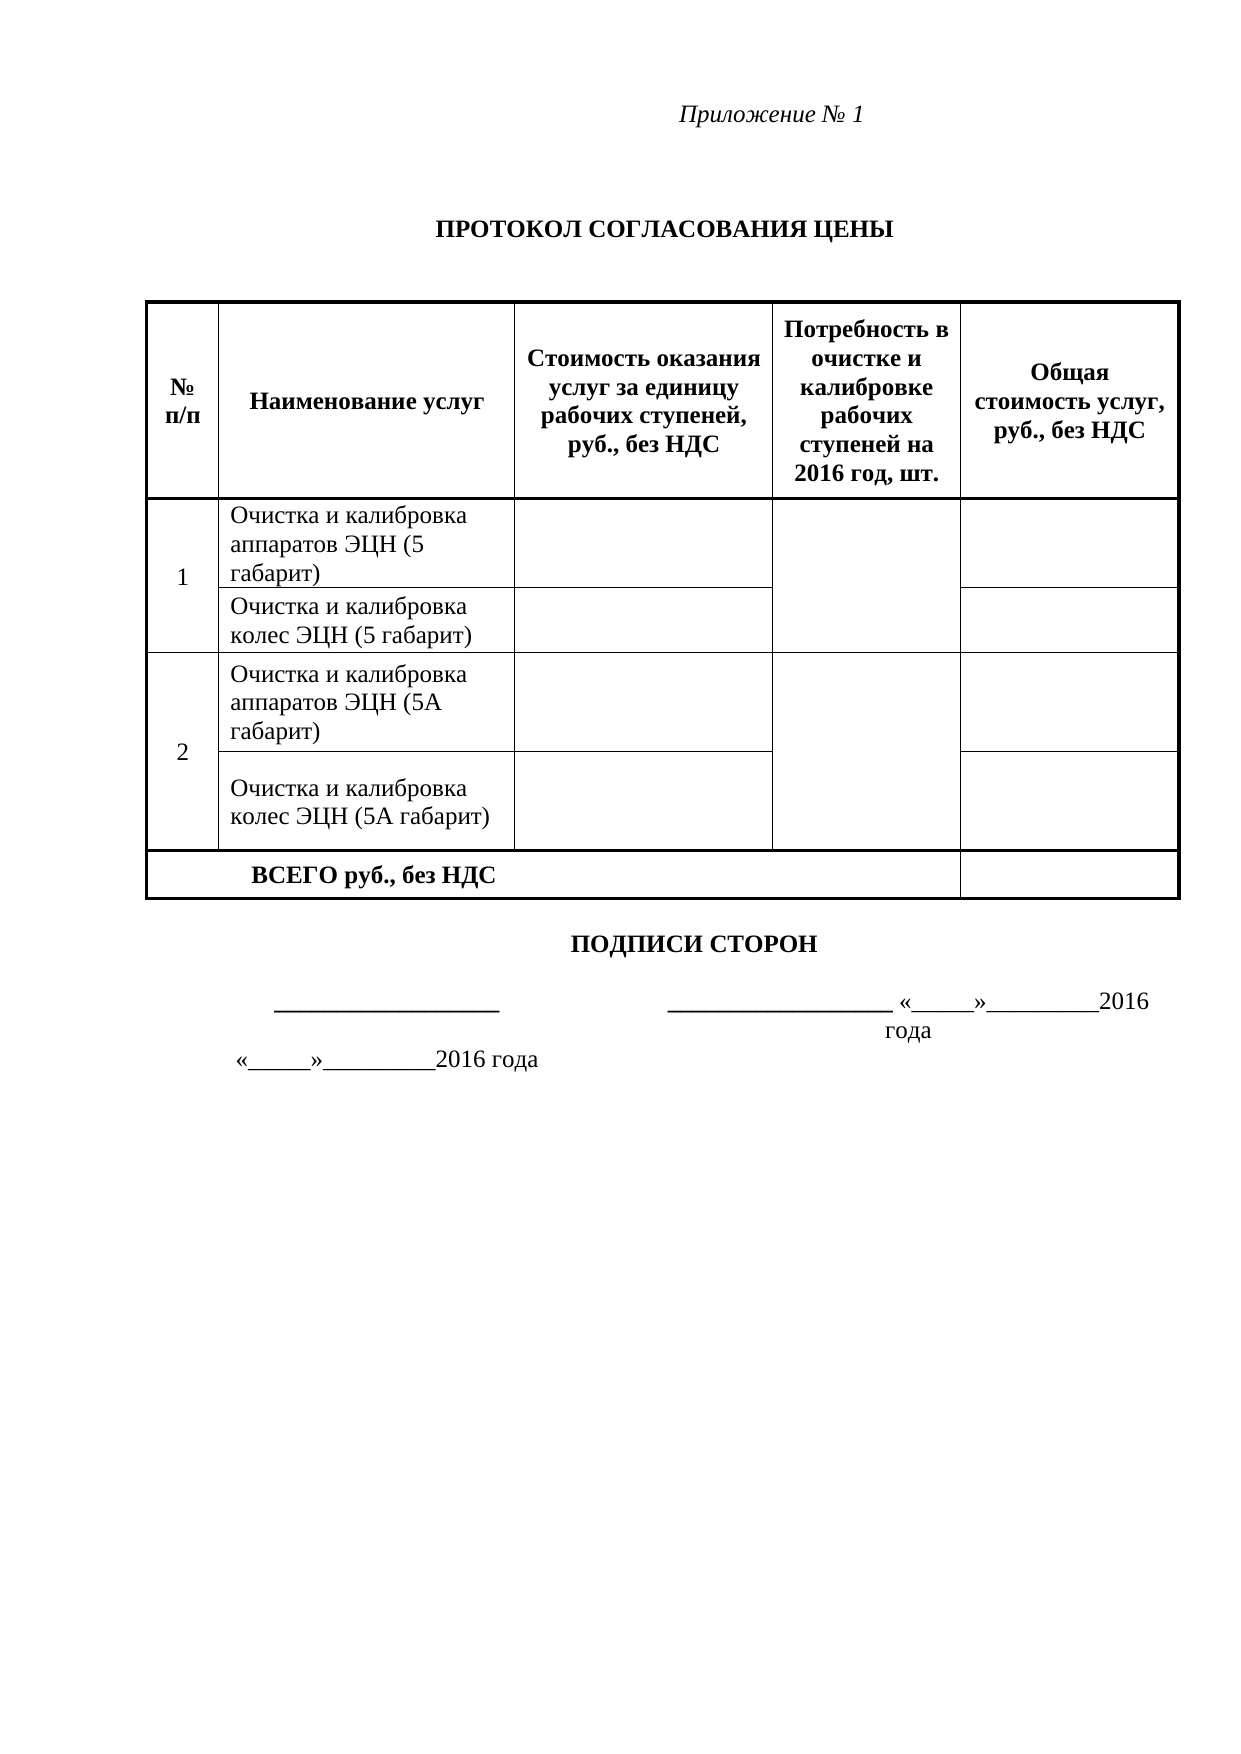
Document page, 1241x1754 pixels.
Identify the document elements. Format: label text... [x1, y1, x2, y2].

table_cell [961, 752, 1177, 849]
text Приложение № 1 [679, 99, 1172, 128]
table_cell [961, 500, 1177, 587]
table_cell [961, 653, 1177, 751]
table_cell Очистка и калибровка аппаратов ЭЦН (5 габарит) [219, 500, 514, 587]
table_cell [515, 500, 772, 587]
table_cell [961, 852, 1177, 897]
table_header Потребность в очистке и калибровке рабочих ступеней на 2016 год, шт. [773, 304, 960, 497]
table_cell ВСЕГО руб., без НДС [148, 852, 960, 897]
text ПОДПИСИ СТОРОН [148, 929, 1181, 958]
table_header Стоимость оказания услуг за единицу рабочих ступеней, руб., без НДС [515, 304, 772, 497]
table_cell [515, 653, 772, 751]
table_cell Очистка и калибровка аппаратов ЭЦН (5А габарит) [219, 653, 514, 751]
table_header __________________ «_____»_________2016 года [635, 986, 1181, 1097]
table_header Наименование услуг [219, 304, 514, 497]
text ПРОТОКОЛ СОГЛАСОВАНИЯ ЦЕНЫ [148, 214, 1181, 243]
table_header № п/п [148, 304, 218, 497]
table_cell [515, 752, 772, 849]
table_header __________________ «_____»_________2016 года [138, 986, 635, 1097]
table_cell [773, 500, 960, 652]
table_cell [961, 588, 1177, 652]
table_cell [515, 588, 772, 652]
table_cell Очистка и калибровка колес ЭЦН (5А габарит) [219, 752, 514, 849]
table_header Общая стоимость услуг, руб., без НДС [961, 304, 1177, 497]
table_cell [773, 653, 960, 849]
table_cell Очистка и калибровка колес ЭЦН (5 габарит) [219, 588, 514, 652]
table_cell 1 [148, 500, 218, 652]
table_cell 2 [148, 653, 218, 849]
